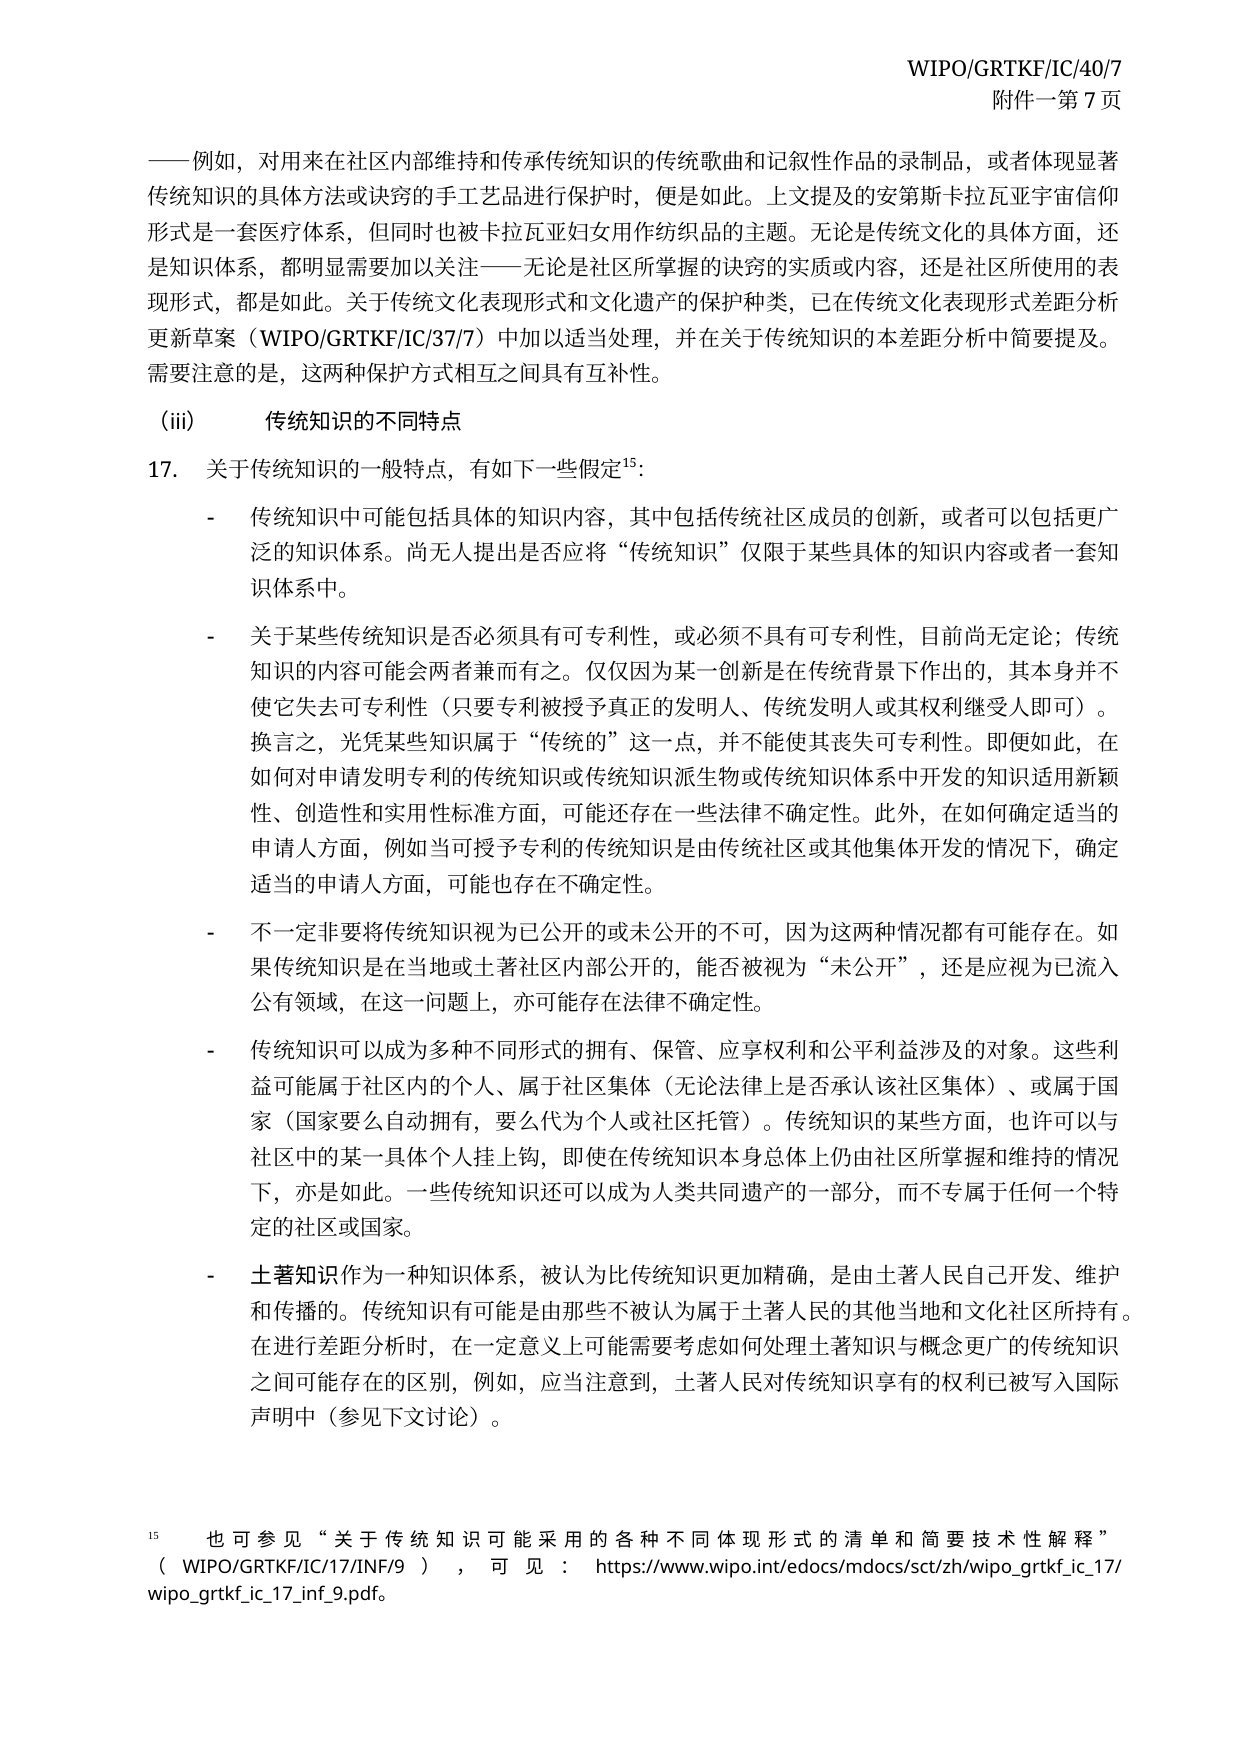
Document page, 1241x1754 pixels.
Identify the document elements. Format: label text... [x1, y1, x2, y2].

list 传统知识中可能包括具体的知识内容，其中包括传统社区成员的创新，或者可以包括更广泛的知识体系。尚无人提出是否应将“传统知识”仅限于某些具体的知识内容或者一套知识体系中。 [207, 496, 1122, 602]
list 土著知识作为一种知识体系，被认为比传统知识更加精确，是由土著人民自己开发、维护和传播的。传统知识有可能是由那些不被认为属于土著人民的其他当地和文化社区所持有。在进行差距分析时，在一定意义上可能需要考虑如何处理土著知识与概念更广的传统知识之间可能存在的区别，例如，应当注意到，土著人民对传统知识享有的权利已被写入国际声明中（参见下文讨论）。 [207, 1254, 1122, 1432]
list 传统知识可以成为多种不同形式的拥有、保管、应享权利和公平利益涉及的对象。这些利益可能属于社区内的个人、属于社区集体（无论法律上是否承认该社区集体）、或属于国家（国家要么自动拥有，要么代为个人或社区托管）。传统知识的某些方面，也许可以与社区中的某一具体个人挂上钩，即使在传统知识本身总体上仍由社区所掌握和维持的情况下，亦是如此。一些传统知识还可以成为人类共同遗产的一部分，而不专属于任何一个特定的社区或国家。 [207, 1029, 1122, 1242]
list 不一定非要将传统知识视为已公开的或未公开的不可，因为这两种情况都有可能存在。如果传统知识是在当地或土著社区内部公开的，能否被视为“未公开”，还是应视为已流入公有领域，在这一问题上，亦可能存在法律不确定性。 [207, 911, 1122, 1017]
list 关于某些传统知识是否必须具有可专利性，或必须不具有可专利性，目前尚无定论；传统知识的内容可能会两者兼而有之。仅仅因为某一创新是在传统背景下作出的，其本身并不使它失去可专利性（只要专利被授予真正的发明人、传统发明人或其权利继受人即可）。换言之，光凭某些知识属于“传统的”这一点，并不能使其丧失可专利性。即便如此，在如何对申请发明专利的传统知识或传统知识派生物或传统知识体系中开发的知识适用新颖性、创造性和实用性标准方面，可能还存在一些法律不确定性。此外，在如何确定适当的申请人方面，例如当可授予专利的传统知识是由传统社区或其他集体开发的情况下，确定适当的申请人方面，可能也存在不确定性。 [207, 615, 1122, 898]
subtitle （iii） 传统知识的不同特点 [148, 400, 1122, 436]
list 关于传统知识的一般特点，有如下一些假定： [148, 448, 1122, 484]
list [148, 140, 1122, 388]
